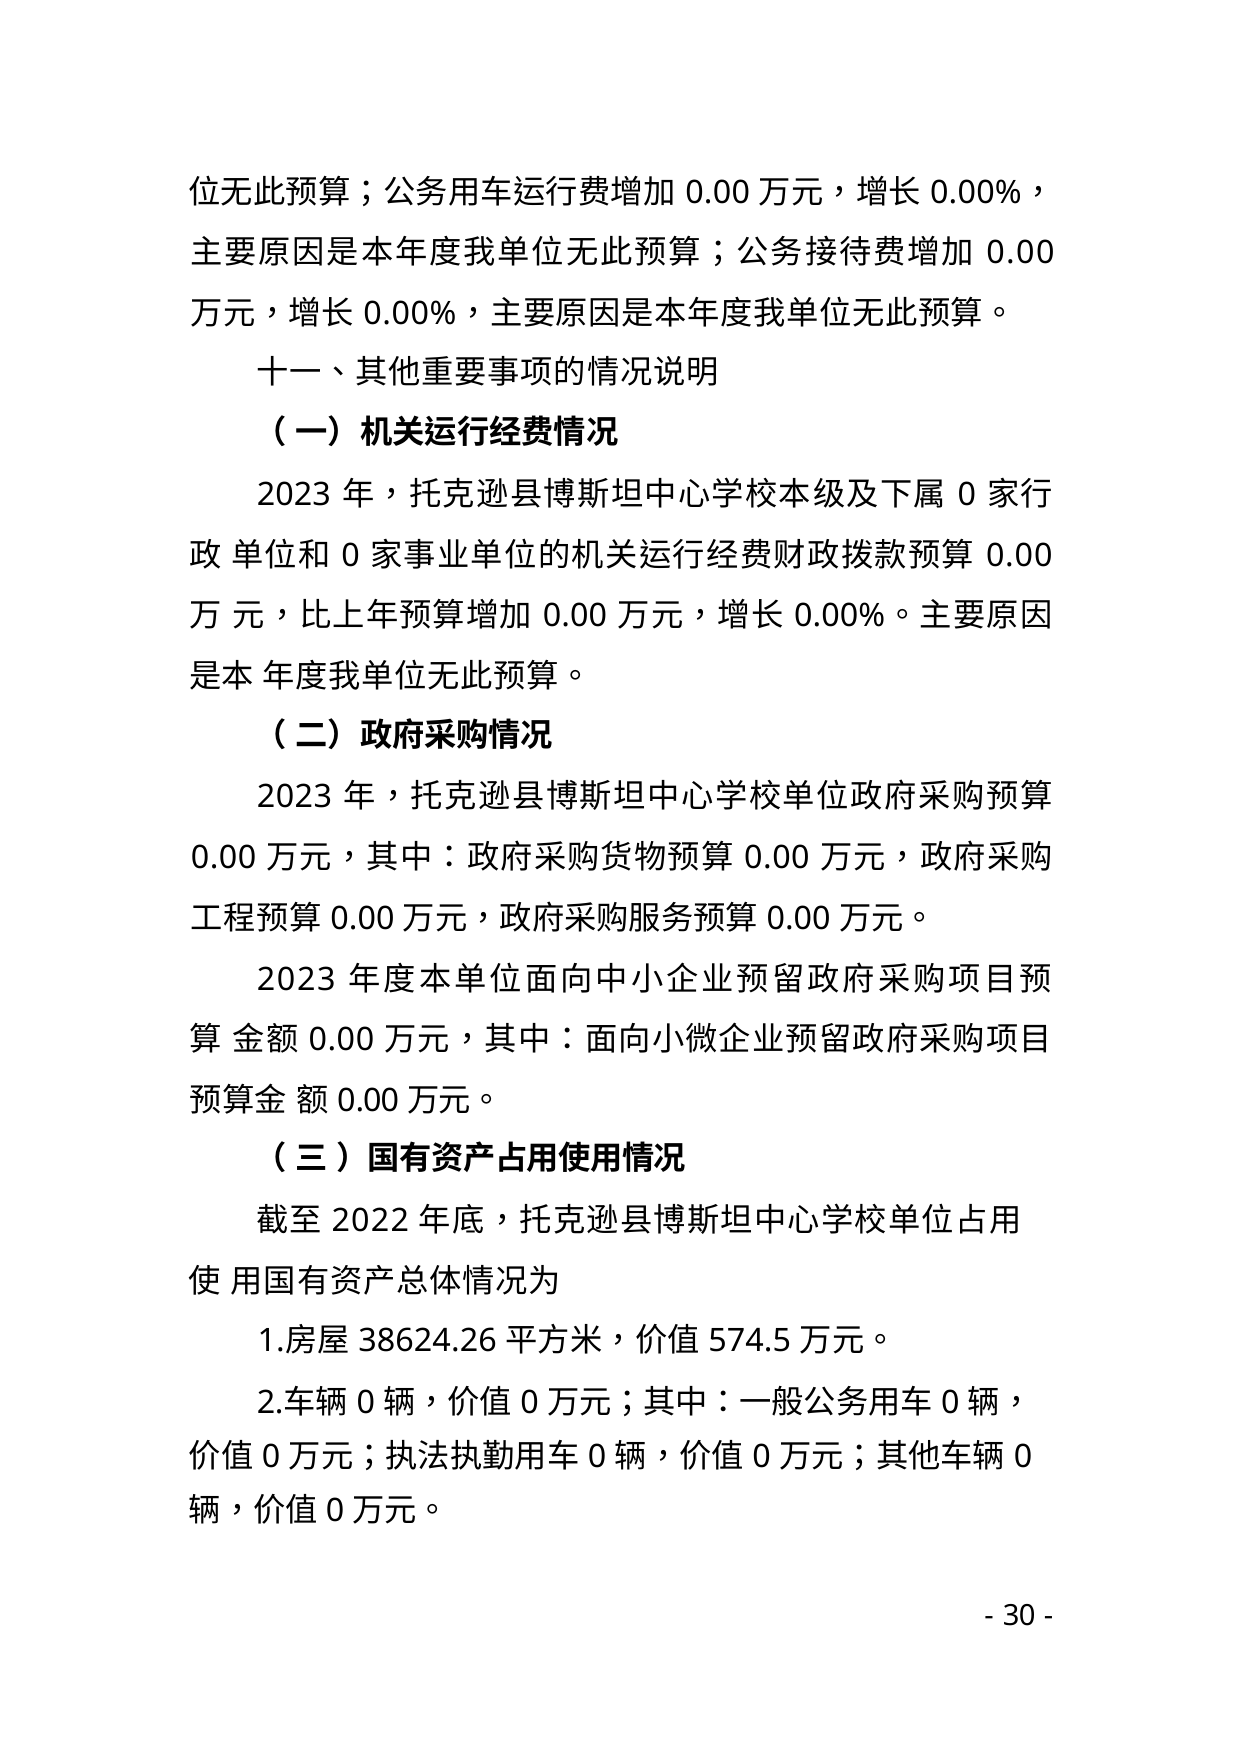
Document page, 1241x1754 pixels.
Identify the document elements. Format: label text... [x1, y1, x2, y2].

text 1.房屋 38624.26 平方米，价值 574.5 万元。 [257, 1319, 1054, 1359]
text 截至 2022 年底，托克逊县博斯坦中心学校单位占用使 用国有资产总体情况为 [189, 1197, 1052, 1302]
text 2023 年，托克逊县博斯坦中心学校单位政府采购预算 0.00 万元，其中：政府采购货物预算 0.00 万元，政府采购工程预算 0.00 万元，政府采购服务预算 0.00 万元。 [191, 773, 1053, 939]
text 位无此预算；公务用车运行费增加 0.00 万元，增长 0.00%， 主要原因是本年度我单位无此预算；公务接待费增加 0.00 万元，增长 0.00%，主要原因是本年度我单位无此预算。 [188, 169, 1054, 334]
text 2.车辆 0 辆，价值 0 万元；其中：一般公务用车 0 辆， 价值 0 万元；执法执勤用车 0 辆，价值 0 万元；其他车辆 0 辆，价值 0 万元。 [189, 1379, 1046, 1531]
text 2023 年，托克逊县博斯坦中心学校本级及下属 0 家行政 单位和 0 家事业单位的机关运行经费财政拨款预算 0.00 万 元，比上年预算增加 0.00 万元，增长 0.00%。主要原因是本 年度我单位无此预算。 [189, 471, 1053, 697]
text （ 三 ）国有资产占用使用情况 [254, 1138, 1054, 1178]
text （ 二）政府采购情况 [254, 714, 1054, 754]
text （ 一）机关运行经费情况 [254, 411, 1054, 451]
text 2023 年度本单位面向中小企业预留政府采购项目预算 金额 0.00 万元，其中：面向小微企业预留政府采购项目预算金 额 0.00 万元。 [189, 956, 1052, 1121]
text 十一、其他重要事项的情况说明 [256, 351, 1054, 392]
